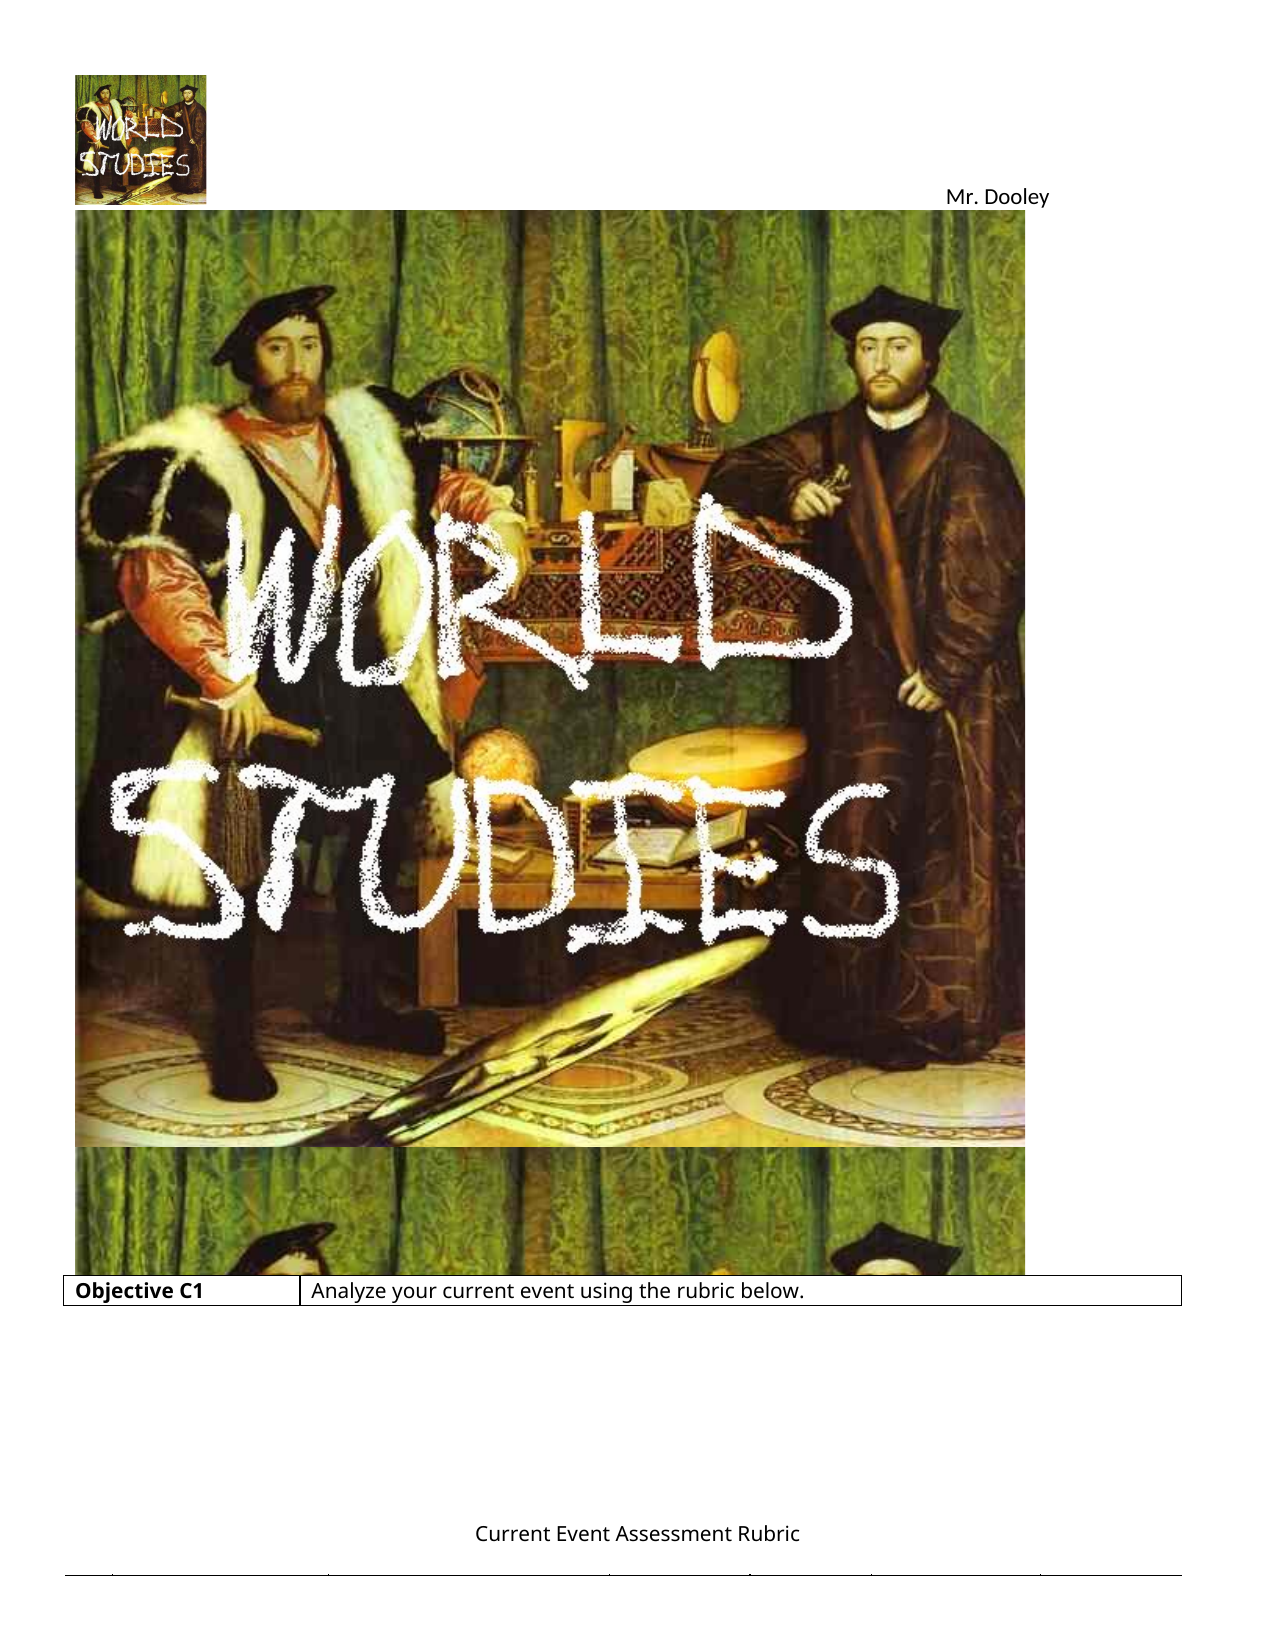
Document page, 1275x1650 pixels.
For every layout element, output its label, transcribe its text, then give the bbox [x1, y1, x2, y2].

table_cell Analyze your current event using the rubric below. [301, 1276, 1181, 1304]
picture [75, 210, 1025, 1275]
table_cell Objective C1 [64, 1276, 299, 1304]
text Current Event Assessment Rubric [75, 1519, 1200, 1548]
picture [75, 75, 207, 205]
